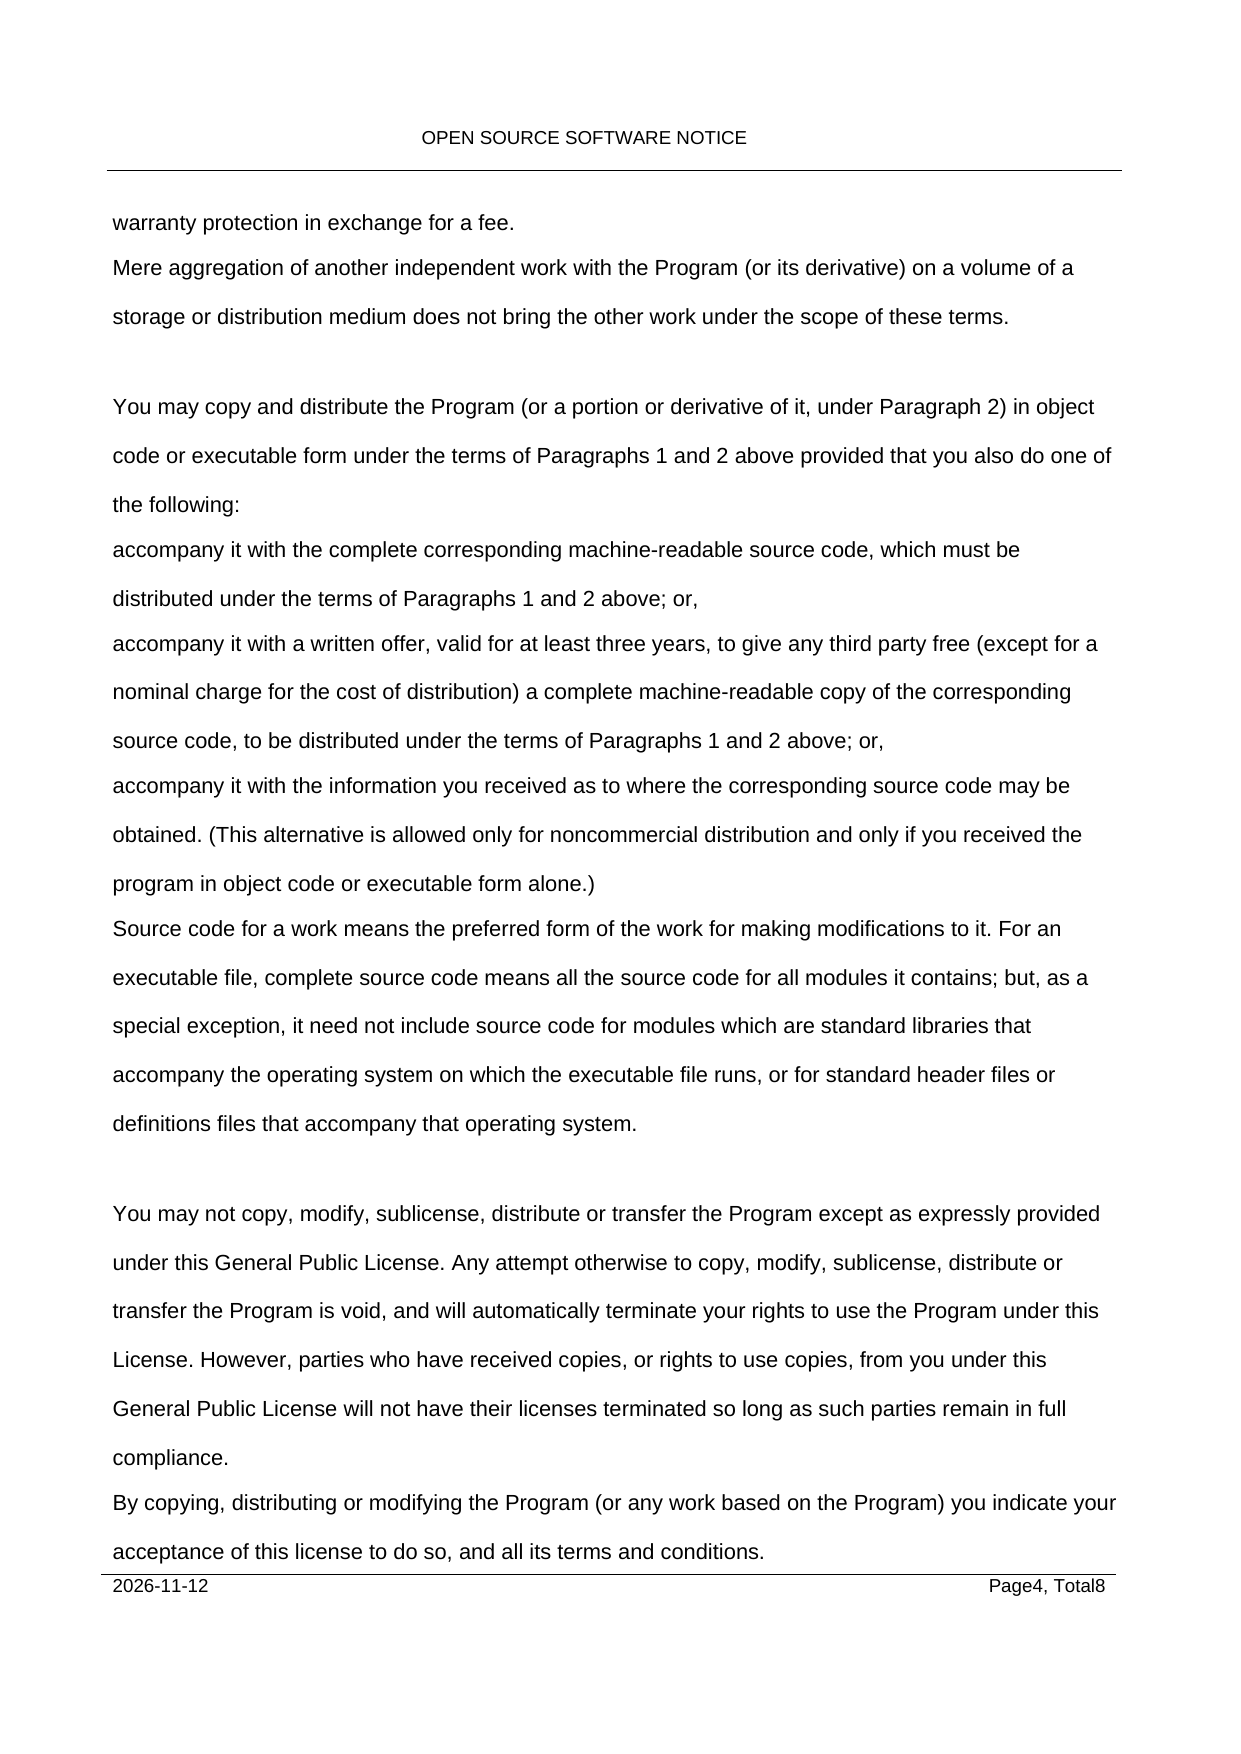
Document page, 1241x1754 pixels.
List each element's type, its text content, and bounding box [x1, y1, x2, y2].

text By copying, distributing or modifying the Program (or any work based on the Program) you indicate your acceptance of this license to do so, and all its terms and conditions. [112, 1486, 1128, 1567]
text Source code for a work means the preferred form of the work for making modifications to it. For an executable file, complete source code means all the source code for all modules it contains; but, as a special exception, it need not include source code for modules which are standard libraries that accompany the operating system on which the executable file runs, or for standard header files or definitions files that accompany that operating system. [112, 912, 1128, 1139]
text accompany it with the complete corresponding machine-readable source code, which must be distributed under the terms of Paragraphs 1 and 2 above; or, [112, 533, 1128, 614]
text accompany it with the information you received as to where the corresponding source code may be obtained. (This alternative is allowed only for noncommercial distribution and only if you received the program in object code or executable form alone.) [112, 769, 1128, 899]
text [112, 206, 1128, 239]
text You may copy and distribute the Program (or a portion or derivative of it, under Paragraph 2) in object code or executable form under the terms of Paragraphs 1 and 2 above provided that you also do one of the following: [112, 390, 1128, 520]
text Mere aggregation of another independent work with the Program (or its derivative) on a volume of a storage or distribution medium does not bring the other work under the scope of these terms. [112, 251, 1128, 333]
text accompany it with a written offer, valid for at least three years, to give any third party free (except for a nominal charge for the cost of distribution) a complete machine-readable copy of the corresponding source code, to be distributed under the terms of Paragraphs 1 and 2 above; or, [112, 627, 1128, 757]
text You may not copy, modify, sublicense, distribute or transfer the Program except as expressly provided under this General Public License. Any attempt otherwise to copy, modify, sublicense, distribute or transfer the Program is void, and will automatically terminate your rights to use the Program under this License. However, parties who have received copies, or rights to use copies, from you under this General Public License will not have their licenses terminated so long as such parties remain in full compliance. [112, 1197, 1128, 1473]
